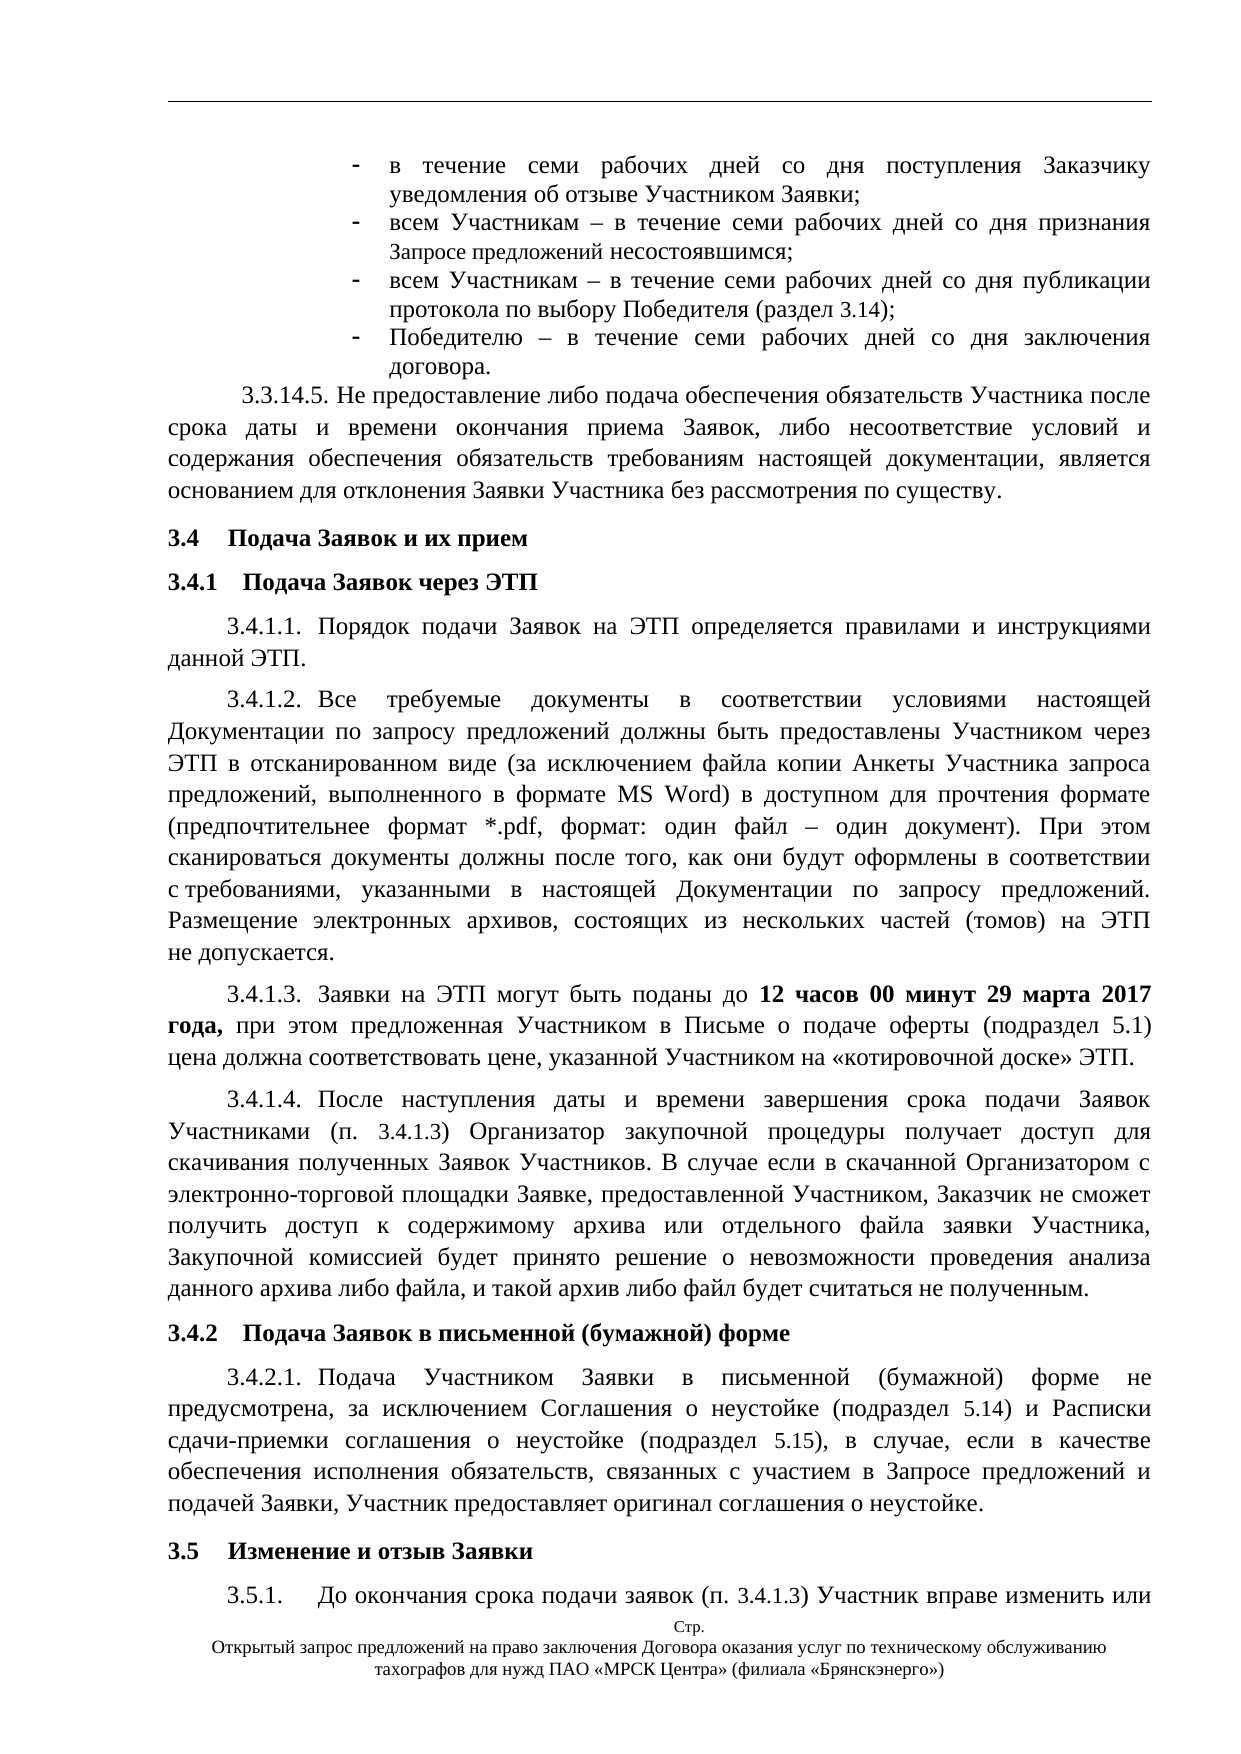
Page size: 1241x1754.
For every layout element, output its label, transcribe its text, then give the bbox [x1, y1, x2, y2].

list Заявки на ЭТП могут быть поданы до 12 часов 00 минут 29 марта 2017 года, при этом предложенная Участником в Письме о подаче оферты (подраздел 5.1) цена должна соответствовать цене, указанной Участником на «котировочной доске» ЭТП. [168, 979, 1152, 1071]
subtitle Подача Заявок в письменной (бумажной) форме [168, 1318, 1152, 1346]
list в течение семи рабочих дней со дня поступления Заказчику уведомления об отзыве Участником Заявки; [352, 150, 1152, 207]
list Порядок подачи Заявок на ЭТП определяется правилами и инструкциями данной ЭТП. [168, 611, 1152, 671]
subtitle Подача Заявок через ЭТП [168, 567, 1152, 596]
list Подача Участником Заявки в письменной (бумажной) форме не предусмотрена, за исключением Соглашения о неустойке (подраздел 5.14) и Расписки сдачи-приемки соглашения о неустойке (подраздел 5.15), в случае, если в качестве обеспечения исполнения обязательств, связанных с участием в Запросе предложений и подачей Заявки, Участник предоставляет оригинал соглашения о неустойке. [168, 1362, 1152, 1517]
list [168, 1580, 1152, 1609]
list После наступления даты и времени завершения срока подачи Заявок Участниками (п. 3.4.1.3) Организатор закупочной процедуры получает доступ для скачивания полученных Заявок Участников. В случае если в скачанной Организатором с электронно-торговой площадки Заявке, предоставленной Участником, Заказчик не сможет получить доступ к содержимому архива или отдельного файла заявки Участника, Закупочной комиссией будет принято решение о невозможности проведения анализа данного архива либо файла, и такой архив либо файл будет считаться не полученным. [168, 1084, 1152, 1302]
list Победителю – в течение семи рабочих дней со дня заключения договора. [352, 322, 1152, 380]
subtitle Подача Заявок и их прием [168, 523, 1152, 552]
subtitle Изменение и отзыв Заявки [168, 1536, 1152, 1565]
list Все требуемые документы в соответствии условиями настоящей Документации по запросу предложений должны быть предоставлены Участником через ЭТП в отсканированном виде (за исключением файла копии Анкеты Участника запроса предложений, выполненного в формате MS Word) в доступном для прочтения формате (предпочтительнее формат *.pdf, формат: один файл – один документ). При этом сканироваться документы должны после того, как они будут оформлены в соответствии с требованиями, указанными в настоящей Документации по запросу предложений. Размещение электронных архивов, состоящих из нескольких частей (томов) на ЭТП не допускается. [168, 684, 1152, 966]
list всем Участникам – в течение семи рабочих дней со дня публикации протокола по выбору Победителя (раздел 3.14); [352, 265, 1152, 322]
list всем Участникам – в течение семи рабочих дней со дня признания Запросе предложений несостоявшимся; [352, 207, 1152, 265]
list Не предоставление либо подача обеспечения обязательств Участника после срока даты и времени окончания приема Заявок, либо несоответствие условий и содержания обеспечения обязательств требованиям настоящей документации, является основанием для отклонения Заявки Участника без рассмотрения по существу. [168, 380, 1152, 503]
